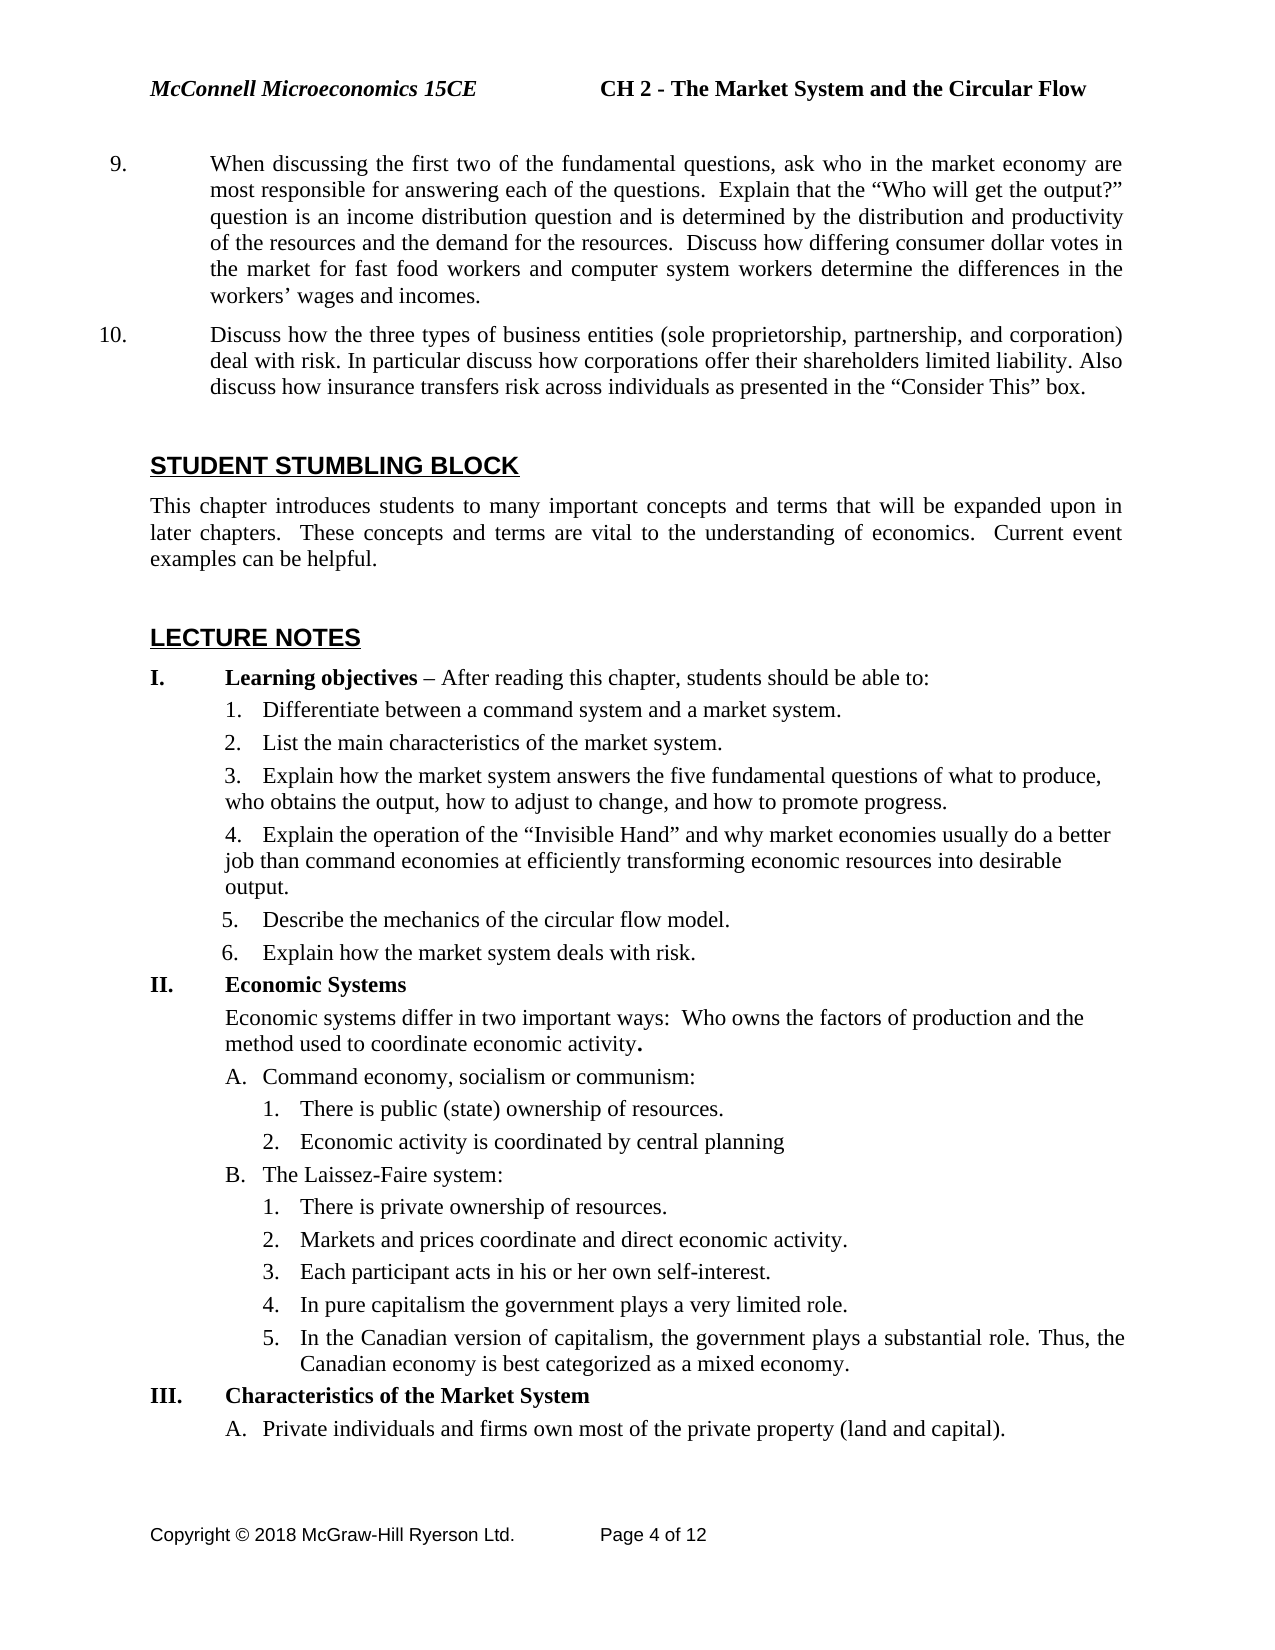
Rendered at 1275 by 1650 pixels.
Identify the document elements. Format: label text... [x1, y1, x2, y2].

subtitle LECTURE NOTES [150, 623, 1125, 651]
text A. Private individuals and firms own most of the private property (land and capital). [225, 1415, 1125, 1442]
text B. The Laissez-Faire system: [225, 1161, 1125, 1187]
text II. Economic Systems [150, 971, 1125, 998]
text 6. Explain how the market system deals with risk. [210, 939, 1125, 965]
text A. Command economy, socialism or communism: [225, 1063, 1125, 1089]
text 5. In the Canadian version of capitalism, the government plays a substantial role. Thus, the Canadian economy is best categorized as a mixed economy. [262, 1324, 1125, 1376]
text 2. List the main characteristics of the market system. [150, 729, 1125, 756]
text This chapter introduces students to many important concepts and terms that will be expanded upon in later chapters. These concepts and terms are vital to the understanding of economics. Current event examples can be helpful. [150, 492, 1125, 571]
text III. Characteristics of the Market System [150, 1383, 1125, 1409]
text 1. There is public (state) ownership of resources. [262, 1095, 1125, 1122]
list Differentiate between a command system and a market system. [225, 697, 1125, 723]
text 5. Describe the mechanics of the circular flow model. [210, 906, 1125, 932]
text 3. Each participant acts in his or her own self-interest. [262, 1258, 1125, 1285]
list Discuss how the three types of business entities (sole proprietorship, partnership, and corporation) deal with risk. In particular discuss how corporations offer their shareholders limited liability. Also discuss how insurance transfers risk across individuals as presented in the “Consider This” box. [150, 321, 1125, 400]
text 2. Economic activity is coordinated by central planning [225, 1128, 1125, 1154]
text 1. There is private ownership of resources. [262, 1193, 1125, 1219]
subtitle STUDENT STUMBLING BLOCK [150, 451, 1125, 480]
text 3. Explain how the market system answers the five fundamental questions of what to produce, who obtains the output, how to adjust to change, and how to promote progress. [150, 762, 1125, 814]
list When discussing the first two of the fundamental questions, ask who in the market economy are most responsible for answering each of the questions. Explain that the “Who will get the output?” question is an income distribution question and is determined by the distribution and productivity of the resources and the demand for the resources. Discuss how differing consumer dollar votes in the market for fast food workers and computer system workers determine the differences in the workers’ wages and incomes. [150, 150, 1125, 308]
list Learning objectives – After reading this chapter, students should be able to: [150, 664, 1125, 690]
text 4. In pure capitalism the government plays a very limited role. [262, 1291, 1125, 1317]
text 4. Explain the operation of the “Invisible Hand” and why market economies usually do a better job than command economies at efficiently transforming economic resources into desirable output. [150, 821, 1125, 900]
text Economic systems differ in two important ways: Who owns the factors of production and the method used to coordinate economic activity. [150, 1004, 1125, 1057]
text 2. Markets and prices coordinate and direct economic activity. [262, 1226, 1125, 1252]
